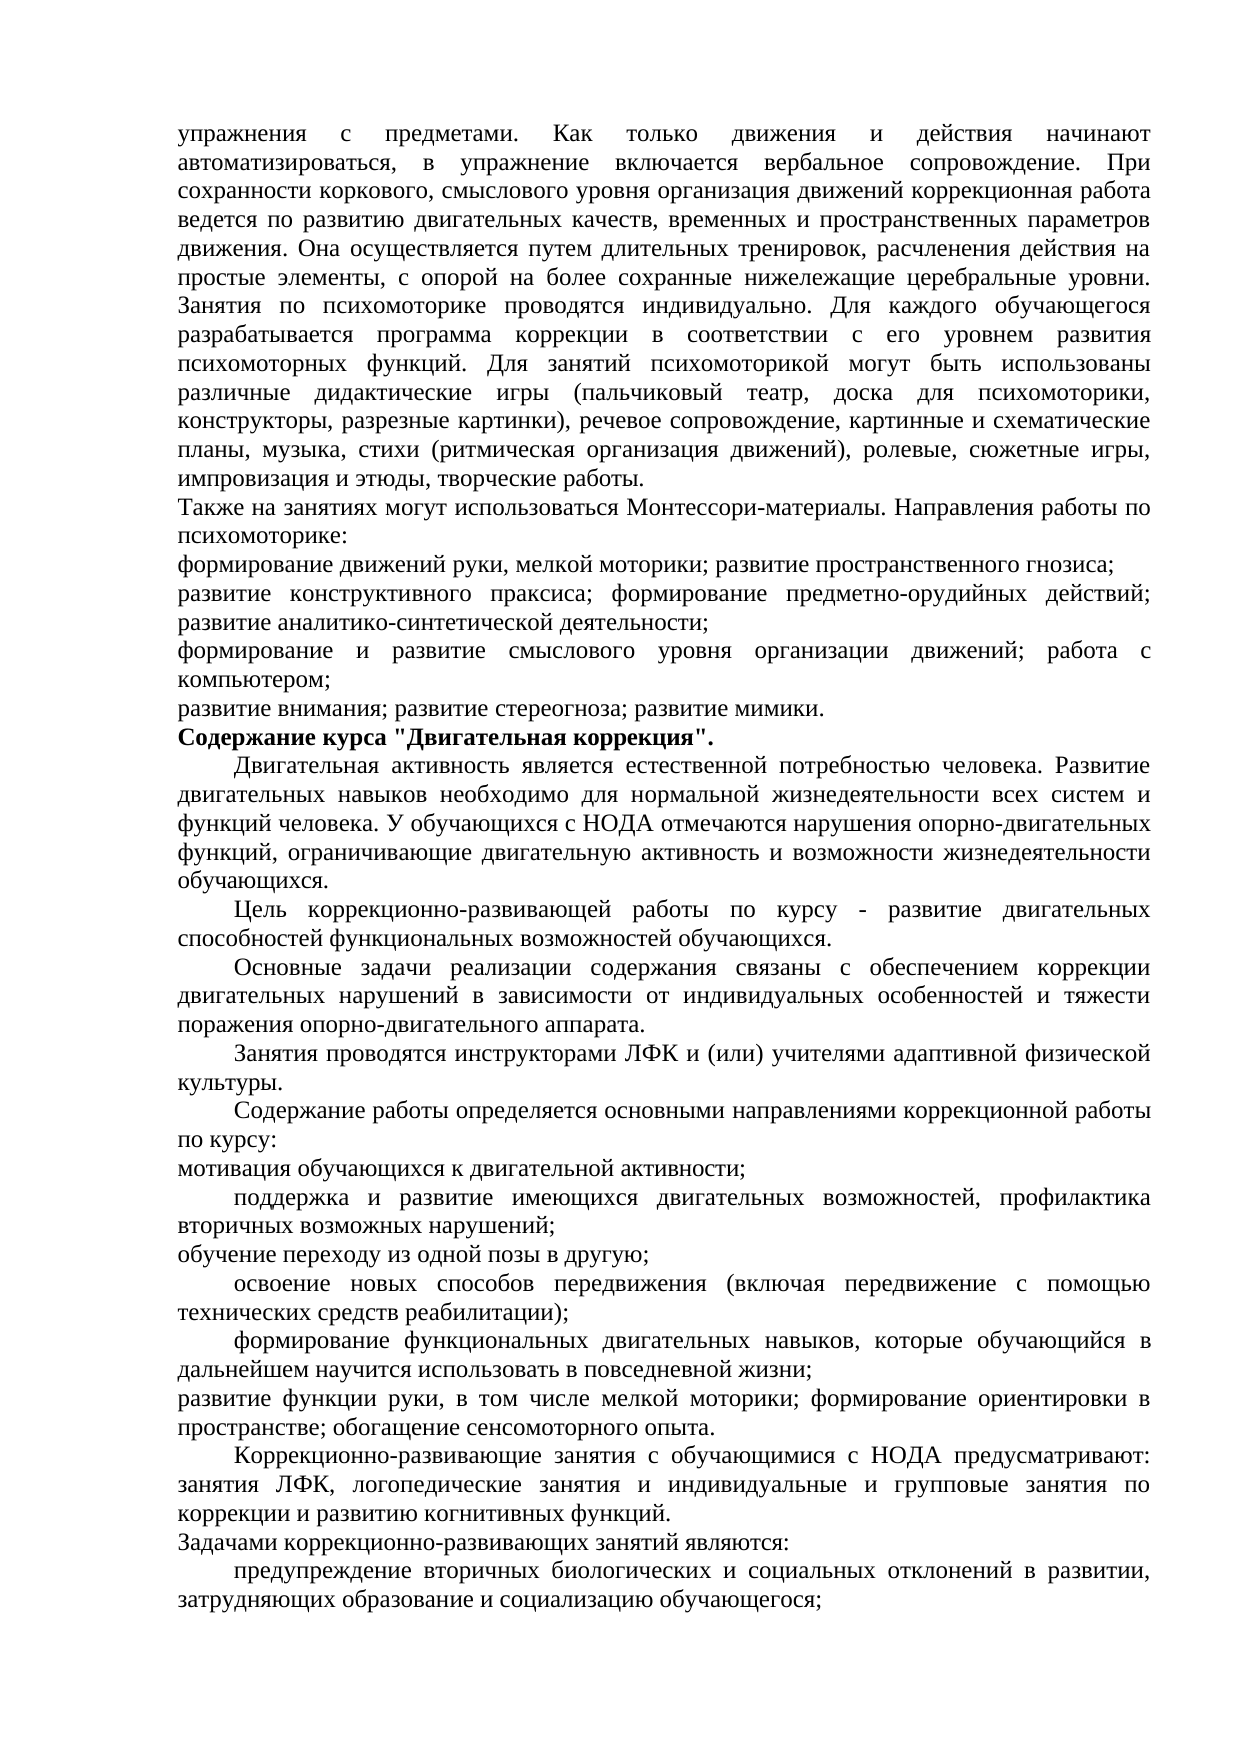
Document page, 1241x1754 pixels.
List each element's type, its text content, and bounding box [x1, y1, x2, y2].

text мотивация обучающихся к двигательной активности; [177, 1153, 1151, 1182]
subtitle Содержание курса "Двигательная коррекция". [177, 722, 1151, 751]
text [177, 118, 1151, 492]
text предупреждение вторичных биологических и социальных отклонений в развитии, затрудняющих образование и социализацию обучающегося; [177, 1556, 1151, 1613]
text освоение новых способов передвижения (включая передвижение с помощью технических средств реабилитации); [177, 1268, 1151, 1326]
text развитие внимания; развитие стереогноза; развитие мимики. [177, 693, 1151, 722]
text Двигательная активность является естественной потребностью человека. Развитие двигательных навыков необходимо для нормальной жизнедеятельности всех систем и функций человека. У обучающихся с НОДА отмечаются нарушения опорно-двигательных функций, ограничивающие двигательную активность и возможности жизнедеятельности обучающихся. [177, 751, 1151, 894]
text Основные задачи реализации содержания связаны с обеспечением коррекции двигательных нарушений в зависимости от индивидуальных особенностей и тяжести поражения опорно-двигательного аппарата. [177, 952, 1151, 1038]
text Коррекционно-развивающие занятия с обучающимися с НОДА предусматривают: занятия ЛФК, логопедические занятия и индивидуальные и групповые занятия по коррекции и развитию когнитивных функций. [177, 1441, 1151, 1527]
text Содержание работы определяется основными направлениями коррекционной работы по курсу: [177, 1096, 1151, 1153]
text Также на занятиях могут использоваться Монтессори-материалы. Направления работы по психомоторике: [177, 492, 1151, 549]
text развитие функции руки, в том числе мелкой моторики; формирование ориентировки в пространстве; обогащение сенсомоторного опыта. [177, 1383, 1151, 1441]
text формирование и развитие смыслового уровня организации движений; работа с компьютером; [177, 636, 1151, 693]
text обучение переходу из одной позы в другую; [177, 1239, 1151, 1268]
text Задачами коррекционно-развивающих занятий являются: [177, 1527, 1151, 1556]
text формирование функциональных двигательных навыков, которые обучающийся в дальнейшем научится использовать в повседневной жизни; [177, 1326, 1151, 1383]
text поддержка и развитие имеющихся двигательных возможностей, профилактика вторичных возможных нарушений; [177, 1182, 1151, 1239]
text развитие конструктивного праксиса; формирование предметно-орудийных действий; развитие аналитико-синтетической деятельности; [177, 578, 1151, 636]
text формирование движений руки, мелкой моторики; развитие пространственного гнозиса; [177, 549, 1151, 578]
text Занятия проводятся инструкторами ЛФК и (или) учителями адаптивной физической культуры. [177, 1038, 1151, 1096]
text Цель коррекционно-развивающей работы по курсу - развитие двигательных способностей функциональных возможностей обучающихся. [177, 894, 1151, 952]
